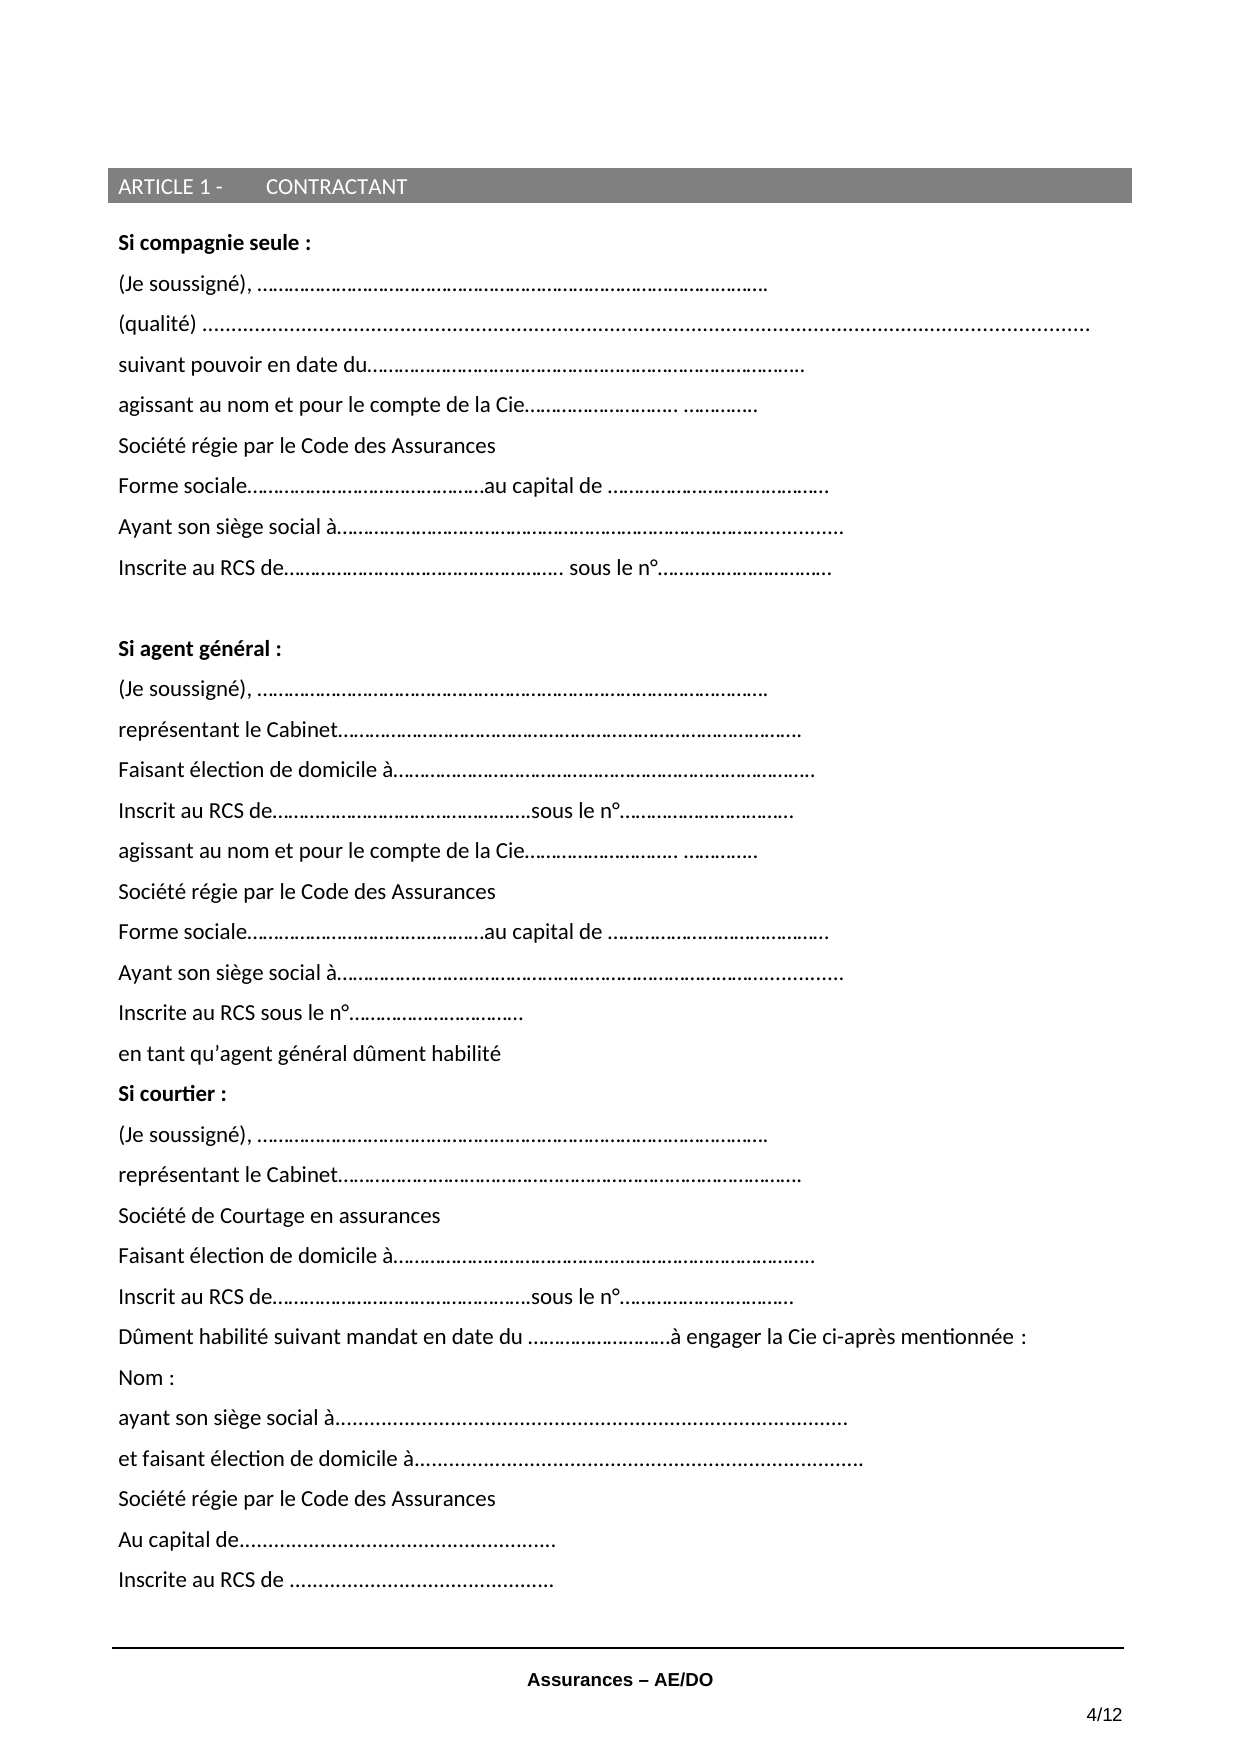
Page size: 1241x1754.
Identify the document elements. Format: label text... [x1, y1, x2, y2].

text Inscrite au RCS de .............................................. [118, 1566, 1122, 1594]
text Si courtier : [118, 1079, 1122, 1107]
text Au capital de....................................................... [118, 1525, 1122, 1553]
text Ayant son siège social à……………………………………………………………………….............. [118, 512, 1122, 540]
text Inscrit au RCS de………………………………………….sous le n°…………………………… [118, 796, 1122, 824]
text Forme sociale………………………………………au capital de …………………………………… [118, 472, 1122, 499]
text Faisant élection de domicile à…………………………………………………………………….. [118, 755, 1122, 783]
text agissant au nom et pour le compte de la Cie……………………….. ………….. [118, 836, 1122, 864]
text Société régie par le Code des Assurances [118, 877, 1122, 905]
text suivant pouvoir en date du……………………………………………………………………….. [118, 350, 1122, 378]
text Inscrite au RCS sous le n°…………………………… [118, 998, 1122, 1026]
text ayant son siège social à......................................................................................... [118, 1403, 1122, 1432]
text Si compagnie seule : [118, 228, 1122, 256]
text représentant le Cabinet……………………………………………………………………………. [118, 1160, 1122, 1188]
text (Je soussigné), ……………………………………………………………………………………. [118, 1120, 1122, 1148]
text (qualité) [118, 309, 1122, 337]
text Si agent général : [118, 634, 1122, 662]
text CONTRACTANT [110, 170, 1130, 202]
text Société régie par le Code des Assurances [118, 431, 1122, 459]
text (Je soussigné), ……………………………………………………………………………………. [118, 269, 1122, 297]
text Faisant élection de domicile à…………………………………………………………………….. [118, 1241, 1122, 1269]
text agissant au nom et pour le compte de la Cie……………………….. ………….. [118, 391, 1122, 418]
text (Je soussigné), ……………………………………………………………………………………. [118, 674, 1122, 702]
text représentant le Cabinet……………………………………………………………………………. [118, 715, 1122, 743]
text en tant qu’agent général dûment habilité [118, 1039, 1122, 1067]
text Inscrite au RCS de…………………………………………….. sous le n°…………………………… [118, 553, 1122, 581]
text Société de Courtage en assurances [118, 1201, 1122, 1229]
text et faisant élection de domicile à.............................................................................. [118, 1444, 1122, 1472]
text Inscrit au RCS de………………………………………….sous le n°…………………………… [118, 1282, 1122, 1310]
text Ayant son siège social à……………………………………………………………………….............. [118, 958, 1122, 986]
text Société régie par le Code des Assurances [118, 1484, 1122, 1513]
text Forme sociale………………………………………au capital de …………………………………… [118, 917, 1122, 945]
text Nom : [118, 1363, 1122, 1391]
text Dûment habilité suivant mandat en date du ………………………à engager la Cie ci-après mentionnée : [118, 1322, 1122, 1351]
